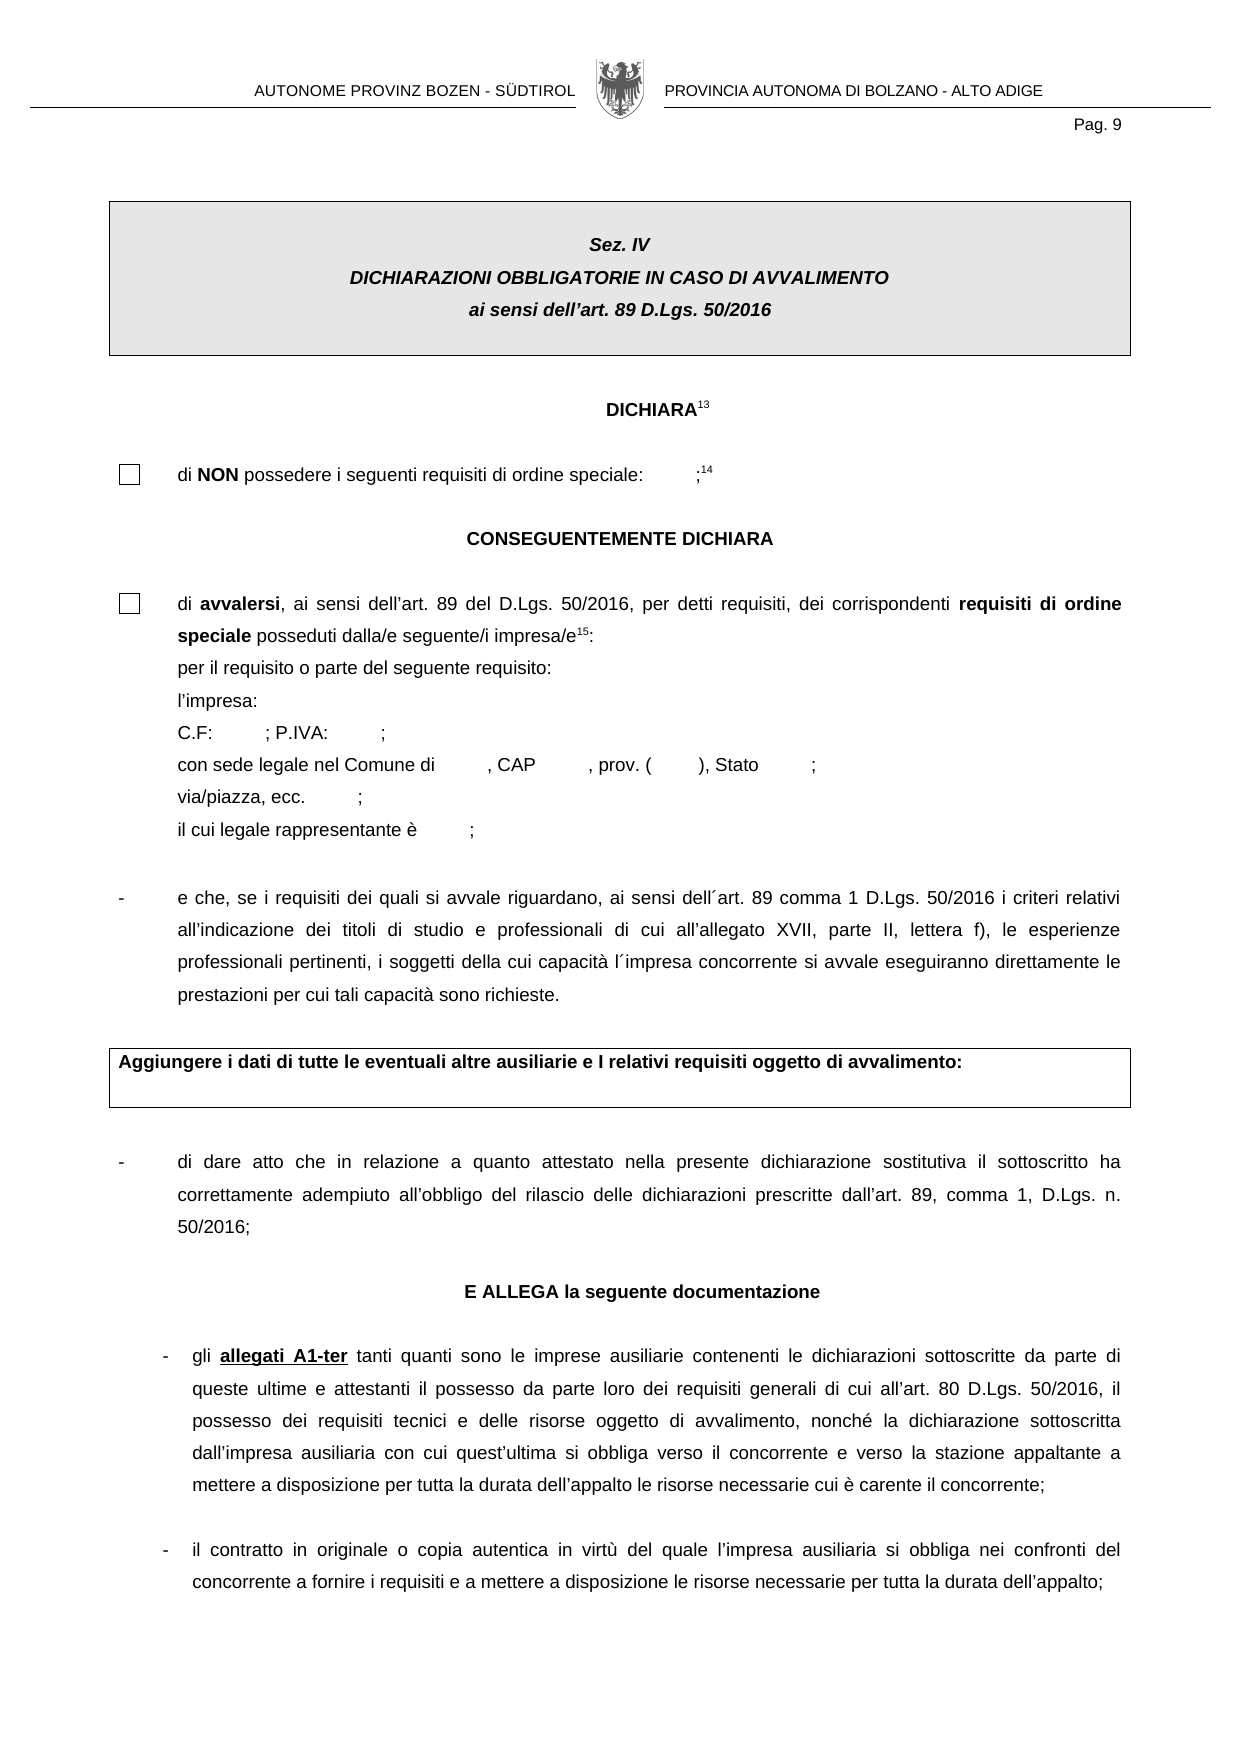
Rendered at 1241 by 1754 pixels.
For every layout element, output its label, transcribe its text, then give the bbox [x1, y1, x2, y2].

text DICHIARA [193, 399, 1122, 420]
text per il requisito o parte del seguente requisito: [177, 657, 1122, 679]
text di NON possedere i seguenti requisiti di ordine speciale: ; [118, 463, 1122, 485]
text DICHIARAZIONI OBBLIGATORIE IN CASO DI AVVALIMENTO [110, 265, 1130, 288]
text E ALLEGA la seguente documentazione [162, 1281, 1122, 1302]
list il contratto in originale o copia autentica in virtù del quale l’impresa ausiliaria si obbliga nei confronti del concorrente a fornire i requisiti e a mettere a disposizione le risorse necessarie per tutta la durata dell’appalto; [162, 1539, 1122, 1593]
text Sez. IV [110, 233, 1130, 256]
text C.F: ; P.IVA: ; [177, 722, 1122, 743]
list di dare atto che in relazione a quanto attestato nella presente dichiarazione sostitutiva il sottoscritto ha correttamente adempiuto all’obbligo del rilascio delle dichiarazioni prescritte dall’art. 89, comma 1, D.Lgs. n. 50/2016; [118, 1151, 1122, 1237]
picture [596, 59, 644, 119]
text via/piazza, ecc. ; [177, 786, 1122, 808]
list gli allegati A1-ter tanti quanti sono le imprese ausiliarie contenenti le dichiarazioni sottoscritte da parte di queste ultime e attestanti il possesso da parte loro dei requisiti generali di cui all’art. 80 D.Lgs. 50/2016, il possesso dei requisiti tecnici e delle risorse oggetto di avvalimento, nonché la dichiarazione sottoscritta dall’impresa ausiliaria con cui quest’ultima si obbliga verso il concorrente e verso la stazione appaltante a mettere a disposizione per tutta la durata dell’appalto le risorse necessarie cui è carente il concorrente; [162, 1345, 1122, 1496]
text - e che, se i requisiti dei quali si avvale riguardano, ai sensi dell´art. 89 comma 1 D.Lgs. 50/2016 i criteri relativi all’indicazione dei titoli di studio e professionali di cui all’allegato XVII, parte II, lettera f), le esperienze professionali pertinenti, i soggetti della cui capacità l´impresa concorrente si avvale eseguiranno direttamente le prestazioni per cui tali capacità sono richieste. [118, 887, 1122, 1005]
text di avvalersi, ai sensi dell’art. 89 del D.Lgs. 50/2016, per detti requisiti, dei corrispondenti requisiti di ordine speciale posseduti dalla/e seguente/i impresa/e: [118, 592, 1122, 646]
text con sede legale nel Comune di , , prov. ( ), Stato ; [177, 754, 1122, 776]
text CONSEGUENTEMENTE DICHIARA [118, 528, 1122, 549]
text il cui legale rappresentante è ; [177, 818, 1122, 840]
text ai sensi dell’art. 89 D.Lgs. 50/2016 [110, 298, 1130, 320]
text Aggiungere i dati di tutte le eventuali altre ausiliarie e I relativi requisiti oggetto di avvalimento: [110, 1049, 1130, 1073]
text l’impresa: [177, 689, 1122, 711]
